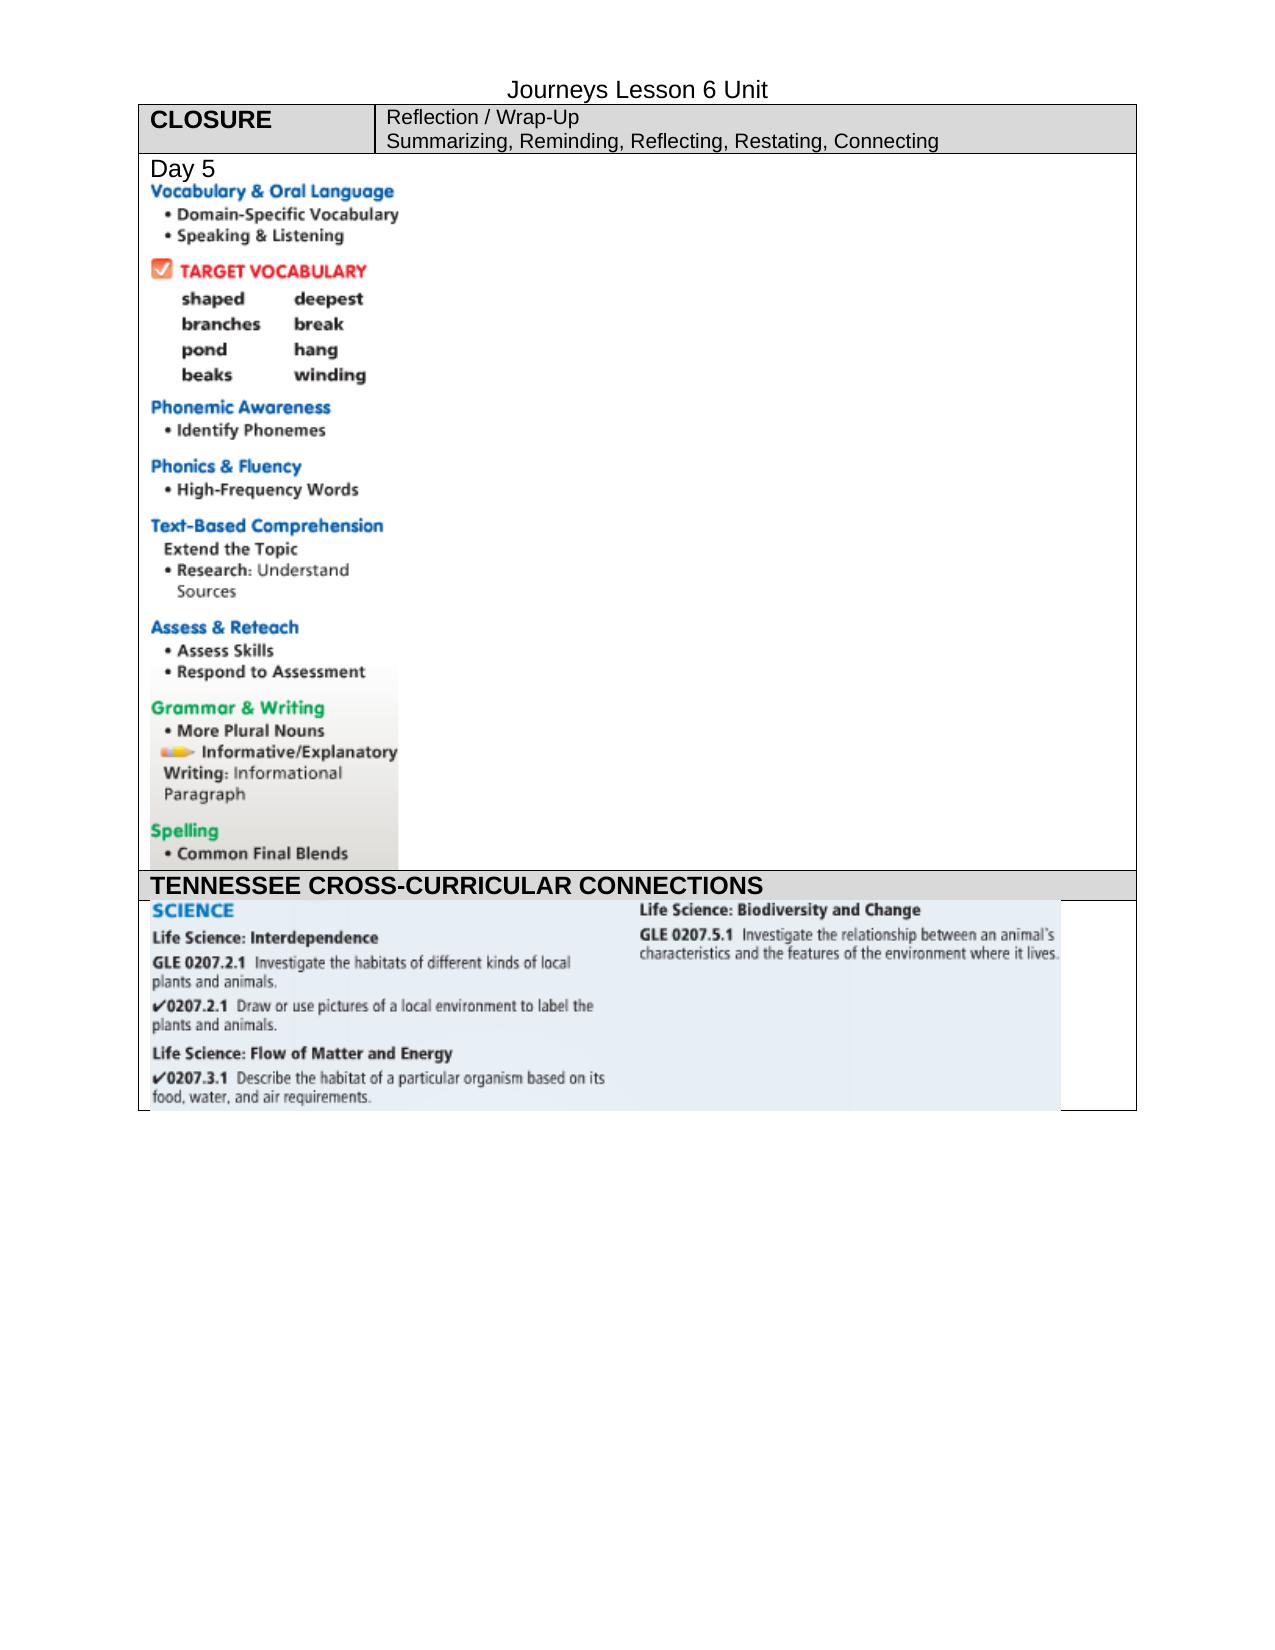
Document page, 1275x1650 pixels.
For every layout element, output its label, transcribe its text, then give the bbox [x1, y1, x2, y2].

table_header Reflection / Wrap-Up Summarizing, Reminding, Reflecting, Restating, Connecting [376, 105, 1136, 153]
table_cell [139, 901, 150, 1110]
table_cell Day 5 [139, 154, 1136, 870]
table_cell TENNESSEE CROSS-CURRICULAR CONNECTIONS [139, 871, 1136, 900]
table_cell [1061, 901, 1136, 1110]
picture [150, 900, 1061, 1111]
table_header CLOSURE [139, 105, 374, 153]
picture [150, 182, 399, 870]
